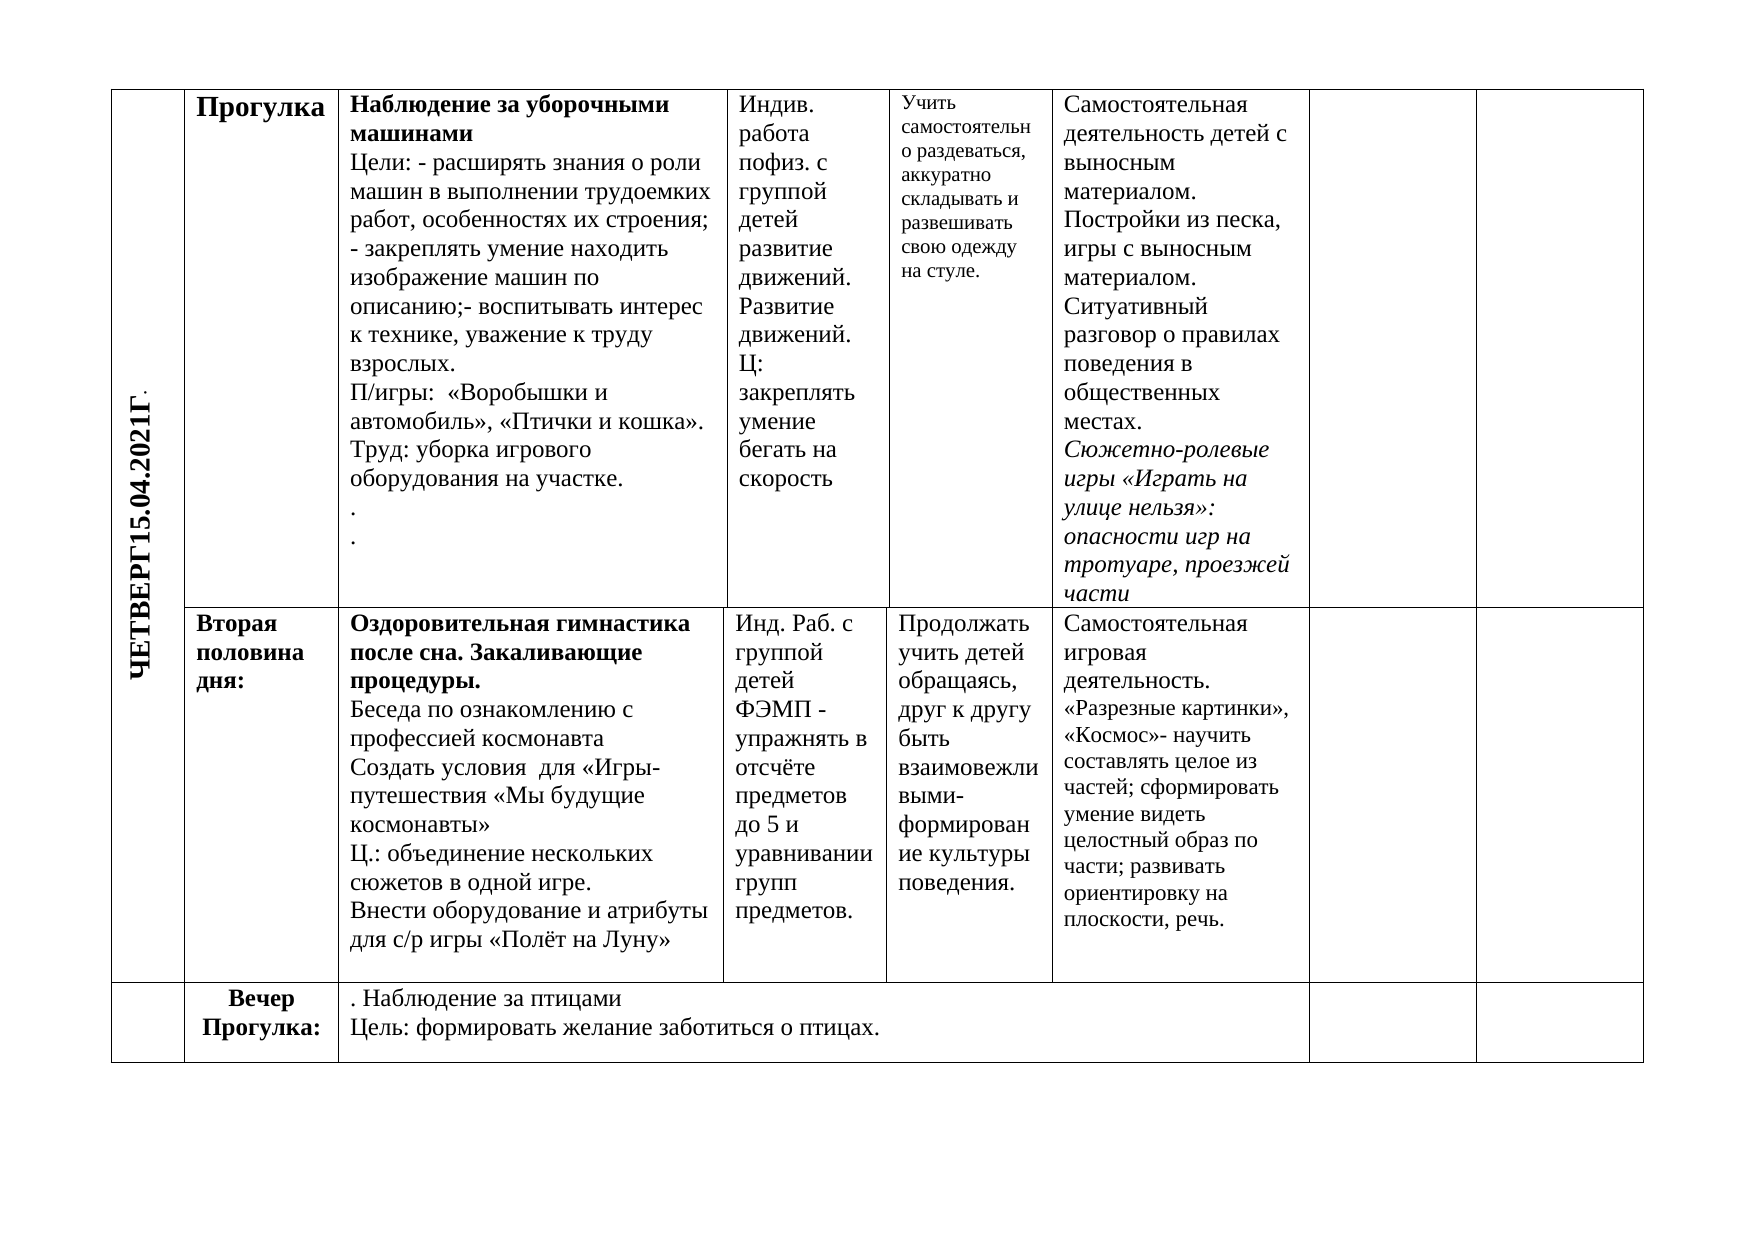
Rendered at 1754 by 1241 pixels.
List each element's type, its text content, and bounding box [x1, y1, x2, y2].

table_cell Самостоятельная деятельность детей с выносным материалом. Постройки из песка, игры с выносным материалом. Ситуативный разговор о правилах поведения в общественных местах. Сюжетно-ролевые игры «Играть на улице нельзя»: опасности игр на тротуаре, проезжей части [1053, 90, 1309, 607]
table_cell [112, 983, 184, 1062]
table_cell Инд. Раб. с группой детей ФЭМП - упражнять в отсчёте предметов до 5 и уравнивании групп предметов. [724, 608, 886, 982]
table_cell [339, 983, 1309, 1062]
table_cell [1310, 608, 1476, 982]
table_cell Учить самостоятельно раздеваться, аккуратно складывать и развешивать свою одежду на стуле. [890, 90, 1052, 607]
table_cell Оздоровительная гимнастика после сна. Закаливающие процедуры. Беседа по ознакомлению с профессией космонавта Создать условия для «Игры-путешествия «Мы будущие космонавты» Ц.: объединение нескольких сюжетов в одной игре. Внести оборудование и атрибуты для с/р игры «Полёт на Луну» [339, 608, 723, 982]
table_cell Вторая половина дня: [185, 608, 338, 982]
table_cell [1310, 90, 1476, 607]
table_cell [1477, 90, 1643, 607]
table_cell Продолжать учить детей обращаясь, друг к другу быть взаимовежливыми-формирование культуры поведения. [887, 608, 1052, 982]
table_cell ЧЕТВЕРГ15.04.2021Г. [112, 90, 184, 982]
table_cell Индив. работа пофиз. с группой детей развитие движений. Развитие движений. Ц: закреплять умение бегать на скорость [728, 90, 889, 607]
table_cell [1477, 983, 1643, 1062]
table_cell Самостоятельная игровая деятельность. «Разрезные картинки», «Космос»- научить составлять целое из частей; сформировать умение видеть целостный образ по части; развивать ориентировку на плоскости, речь. [1053, 608, 1309, 982]
table_cell Наблюдение за уборочными машинами Цели: - расширять знания о роли машин в выполнении трудоемких работ, особенностях их строения; - закреплять умение находить изображение машин по описанию;- воспитывать интерес к технике, уважение к труду взрослых. П/игры: «Воробышки и автомобиль», «Птички и кошка». Труд: уборка игрового оборудования на участке. . . [339, 90, 727, 607]
table_cell Вечер Прогулка: [185, 983, 338, 1062]
table_cell [1310, 983, 1476, 1062]
table_cell Прогулка [185, 90, 338, 607]
table_cell [1477, 608, 1643, 982]
